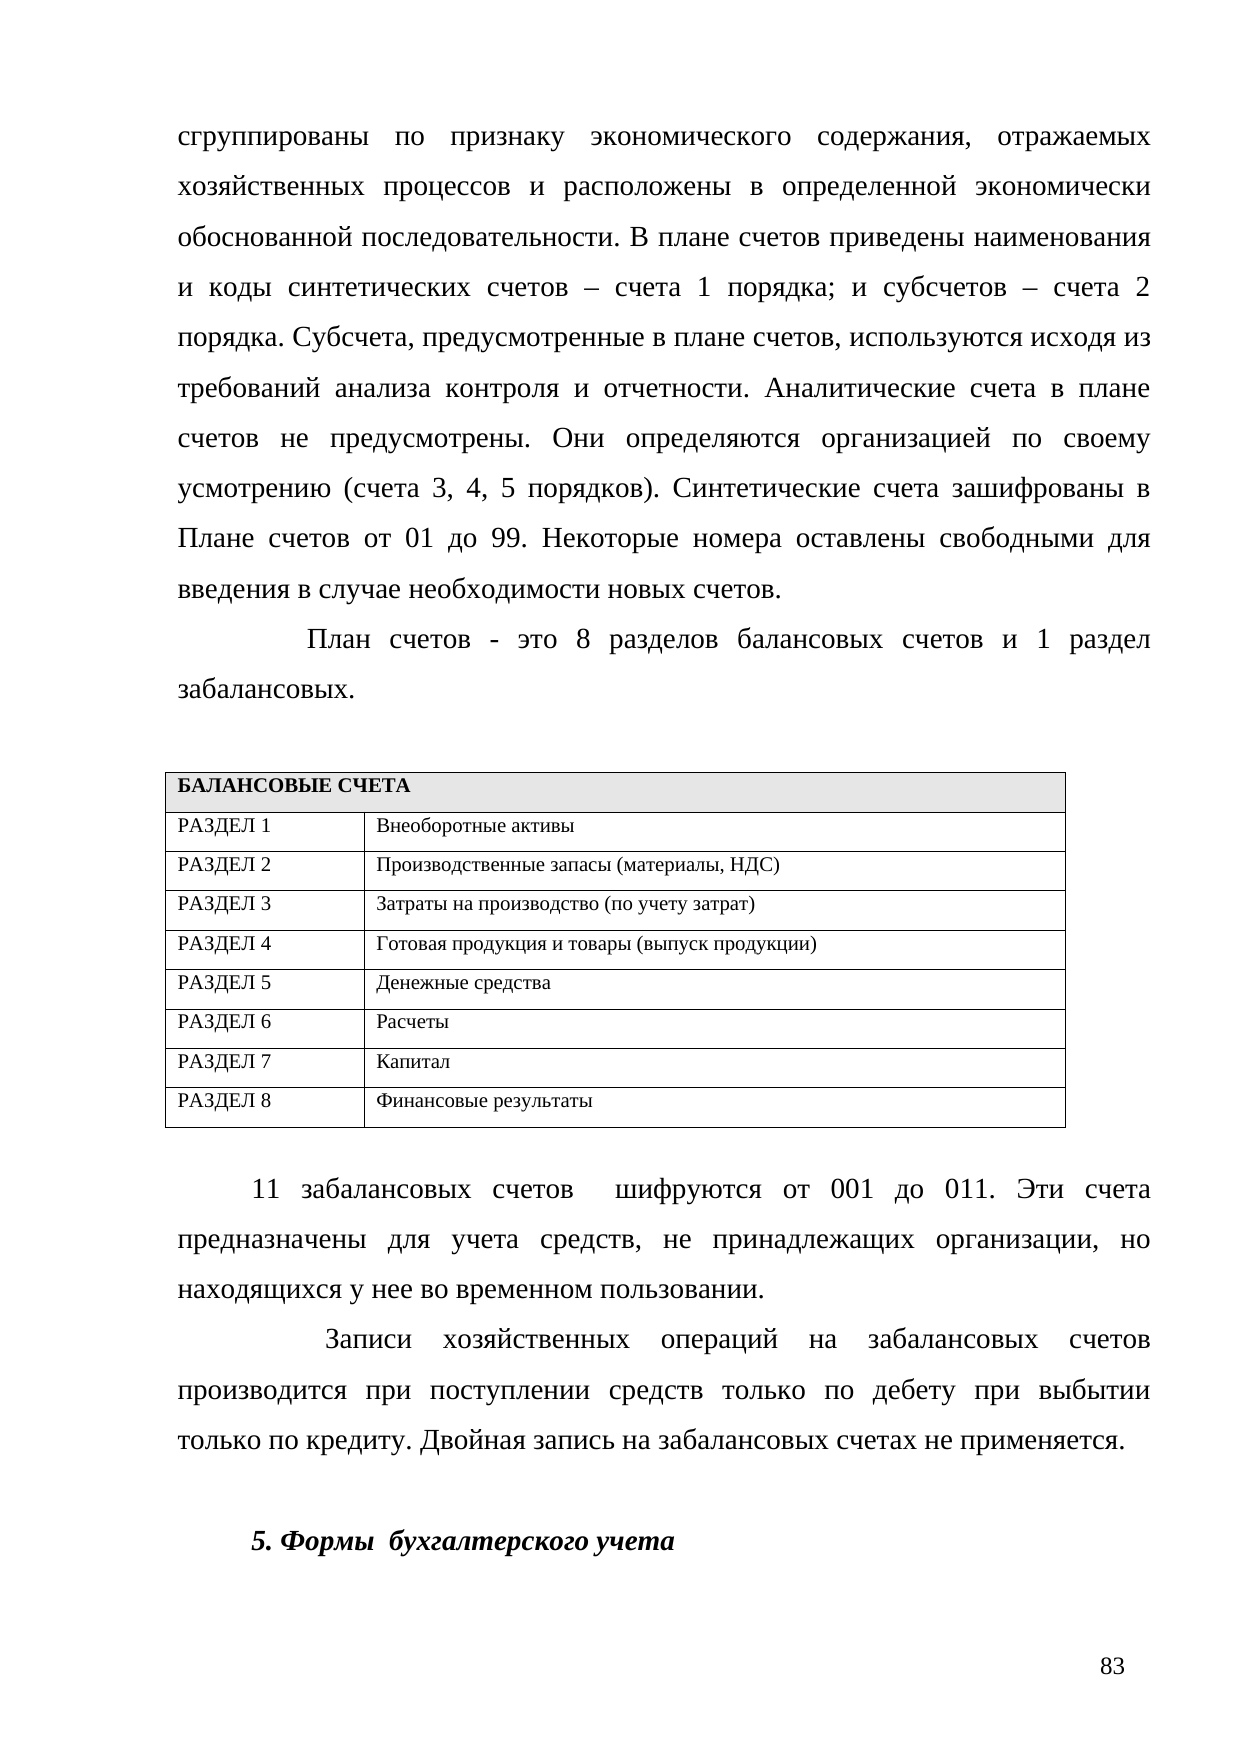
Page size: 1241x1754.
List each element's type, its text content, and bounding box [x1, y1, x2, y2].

table_cell Готовая продукция и товары (выпуск продукции) [365, 931, 1065, 969]
table_cell РАЗДЕЛ 5 [166, 970, 364, 1008]
table_cell РАЗДЕЛ 1 [166, 813, 364, 851]
table_cell Внеоборотные активы [365, 813, 1065, 851]
table_cell Финансовые результаты [365, 1088, 1065, 1127]
table_cell Расчеты [365, 1010, 1065, 1048]
table_cell Затраты на производство (по учету затрат) [365, 891, 1065, 930]
table_cell Денежные средства [365, 970, 1065, 1008]
table_header БАЛАНСОВЫЕ СЧЕТА [166, 773, 1065, 812]
text 5. Формы бухгалтерского учета [177, 1523, 1152, 1556]
text План счетов - это 8 разделов балансовых счетов и 1 раздел забалансовых. [177, 621, 1152, 705]
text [177, 118, 1152, 604]
table_cell Производственные запасы (материалы, НДС) [365, 852, 1065, 890]
table_cell РАЗДЕЛ 7 [166, 1049, 364, 1087]
table_cell РАЗДЕЛ 8 [166, 1088, 364, 1127]
text Записи хозяйственных операций на забалансовых счетов производится при поступлении средств только по дебету при выбытии только по кредиту. Двойная запись на забалансовых счетах не применяется. [177, 1322, 1152, 1456]
table_cell РАЗДЕЛ 4 [166, 931, 364, 969]
table_cell РАЗДЕЛ 2 [166, 852, 364, 890]
table_cell РАЗДЕЛ 6 [166, 1010, 364, 1048]
table_cell Капитал [365, 1049, 1065, 1087]
table_cell РАЗДЕЛ 3 [166, 891, 364, 930]
text 11 забалансовых счетов шифруются от 001 до 011. Эти счета предназначены для учета средств, не принадлежащих организации, но находящихся у нее во временном пользовании. [177, 1171, 1152, 1305]
